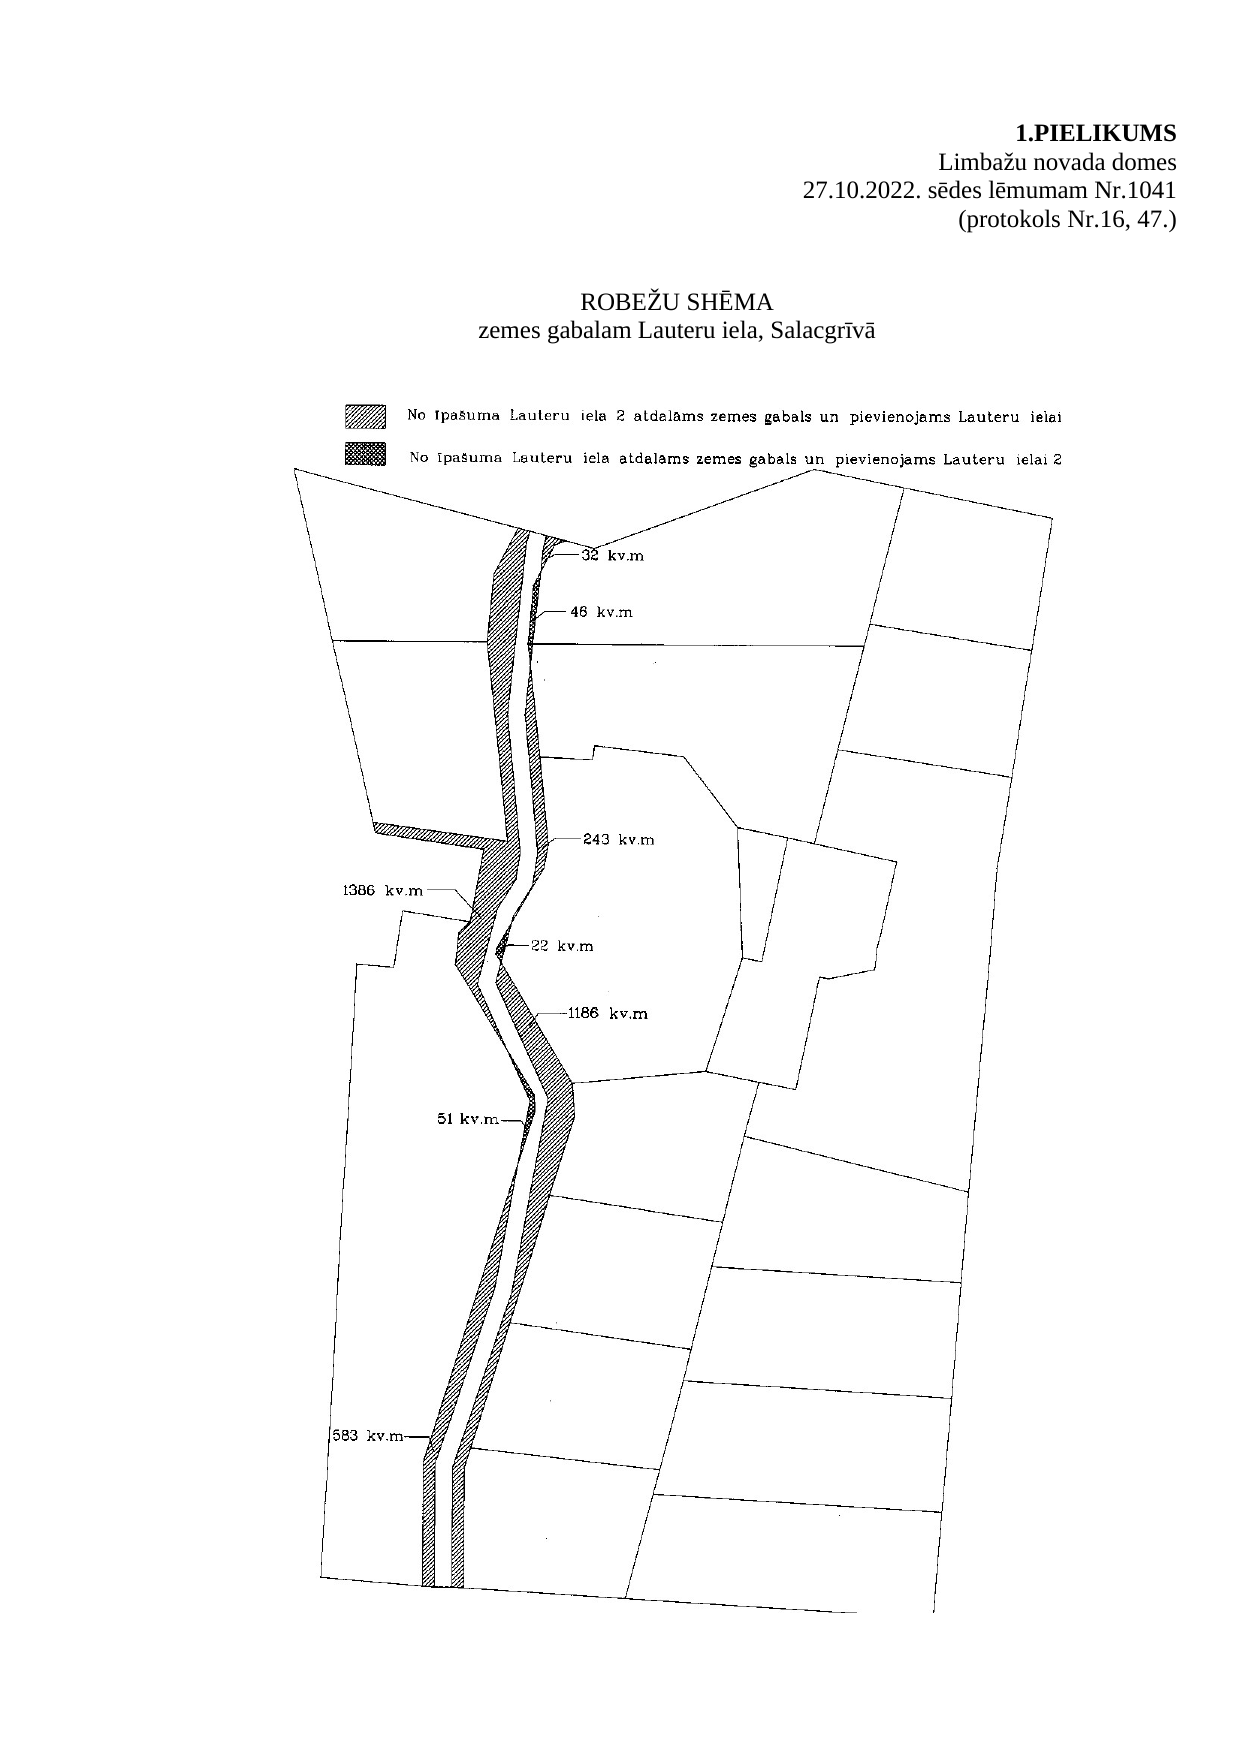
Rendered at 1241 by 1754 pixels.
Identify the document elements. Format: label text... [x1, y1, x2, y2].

text ROBEŽU SHĒMA [177, 287, 1177, 316]
subtitle 1.PIELIKUMS [177, 118, 1177, 147]
text zemes gabalam Lauteru iela, Salacgrīvā [177, 316, 1177, 344]
picture [291, 401, 1063, 1613]
text (protokols Nr.16, 47.) [177, 204, 1177, 233]
text Limbažu novada domes [177, 147, 1177, 176]
text 27.10.2022. sēdes lēmumam Nr.1041 [177, 176, 1177, 204]
